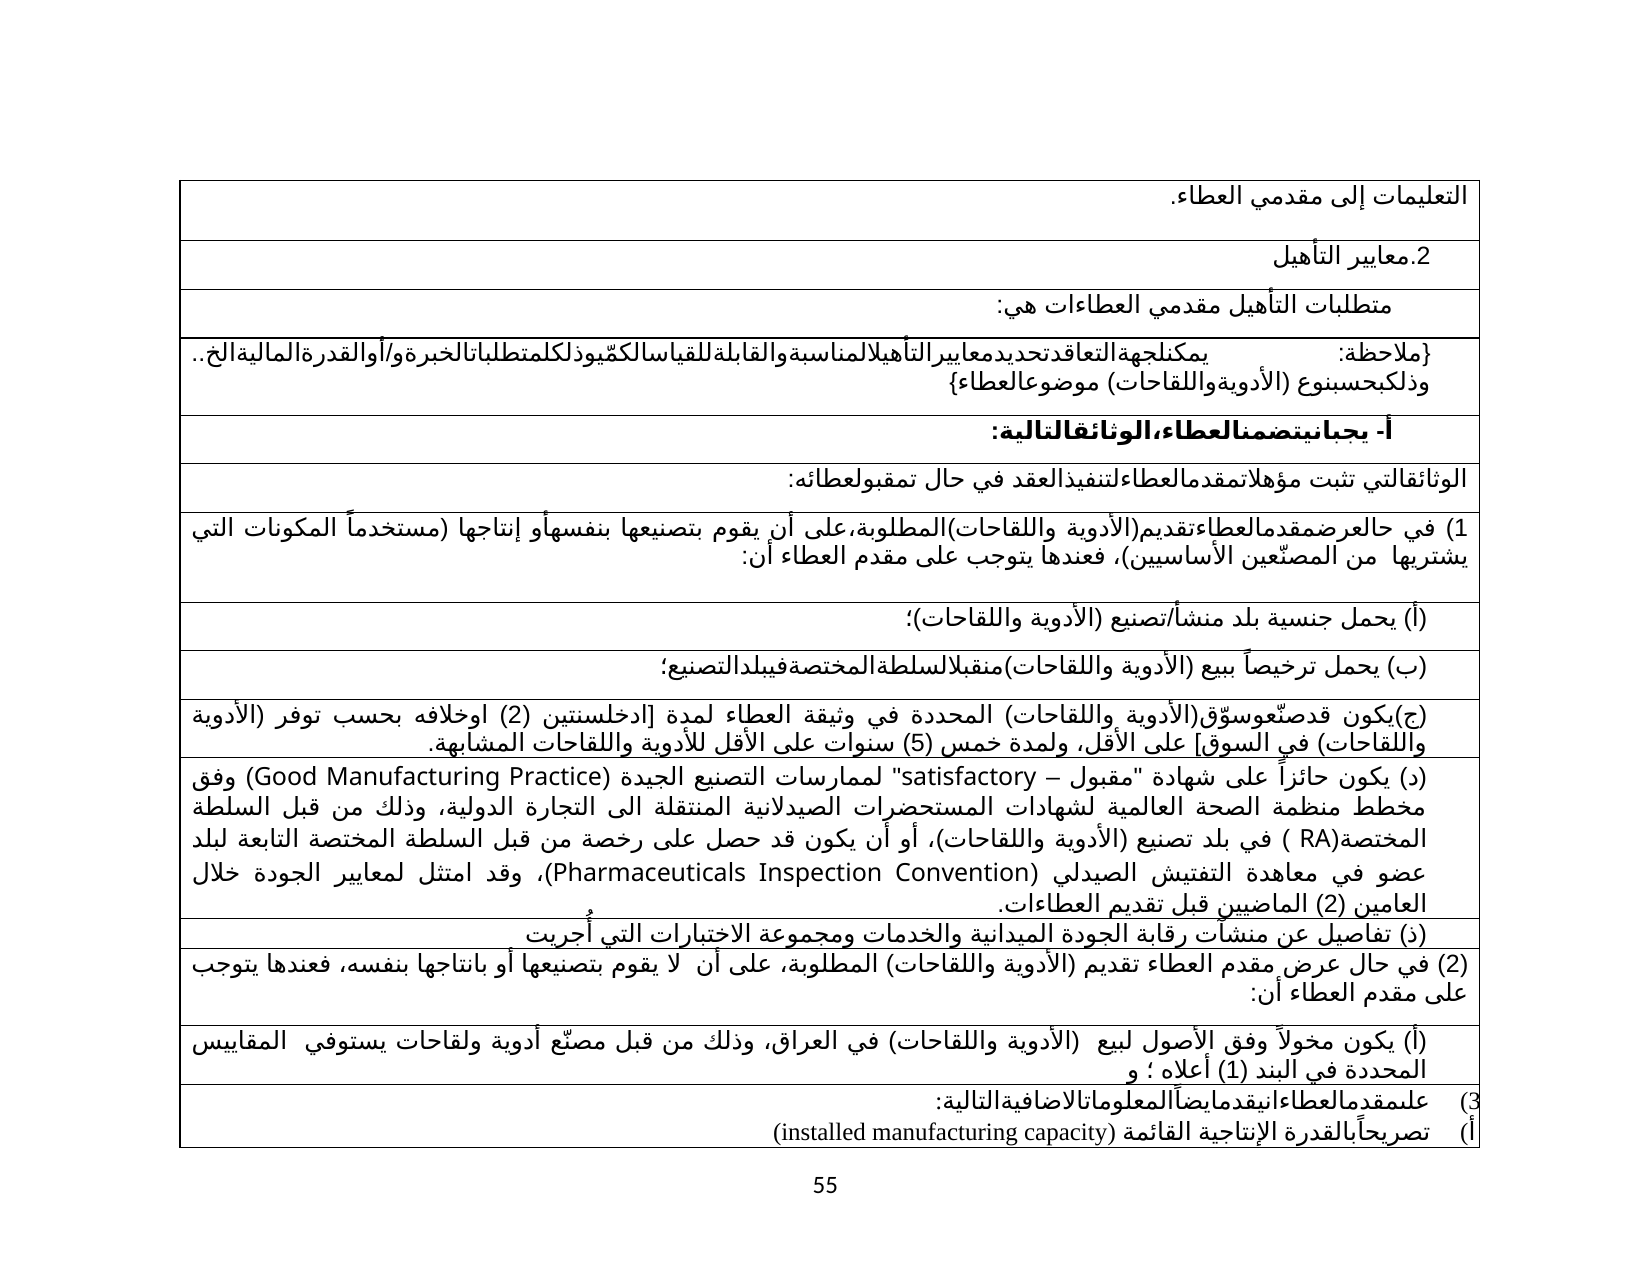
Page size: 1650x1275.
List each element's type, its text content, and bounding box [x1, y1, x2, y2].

table_cell (ذ) تفاصيل عن منشآت رقابة الجودة الميدانية والخدمات ومجموعة الاختبارات التي أُجريت [181, 919, 1479, 948]
table_cell (أ) يحمل جنسية بلد منشأ/تصنيع (الأدوية واللقاحات)؛ [181, 603, 1479, 650]
table_cell 1) في حالعرضمقدمالعطاءتقديم(الأدوية واللقاحات)المطلوبة،على أن يقوم بتصنيعها بنفسهأو إنتاجها (مستخدماً المكونات التي يشتريها من المصنّعين الأساسيين)، فعندها يتوجب على مقدم العطاء أن: [181, 513, 1479, 602]
table_cell (2) في حال عرض مقدم العطاء تقديم (الأدوية واللقاحات) المطلوبة، على أن لا يقوم بتصنيعها أو بانتاجها بنفسه، فعندها يتوجب على مقدم العطاء أن: [181, 949, 1479, 1025]
table_cell {ملاحظة: يمكنلجهةالتعاقدتحديدمعاييرالتأهيلالمناسبةوالقابلةللقياسالكمّيوذلكلمتطلباتالخبرةو/أوالقدرةالماليةالخ.. وذلكبحسبنوع (الأدويةواللقاحات) موضوعالعطاء} [181, 339, 1479, 415]
table_cell أ- يجبانيتضمنالعطاء،الوثائقالتالية: [181, 416, 1479, 463]
table_cell (د) يكون حائزاً على شهادة "مقبول – satisfactory" لممارسات التصنيع الجيدة (Good Manufacturing Practice) وفق مخطط منظمة الصحة العالمية لشهادات المستحضرات الصيدلانية المنتقلة الى التجارة الدولية، وذلك من قبل السلطة المختصة(RA ) في بلد تصنيع (الأدوية واللقاحات)، أو أن يكون قد حصل على رخصة من قبل السلطة المختصة التابعة لبلد عضو في معاهدة التفتيش الصيدلي (Pharmaceuticals Inspection Convention)، وقد امتثل لمعايير الجودة خلال العامين (2) الماضيين قبل تقديم العطاءات. [181, 758, 1479, 918]
table_cell الوثائقالتي تثبت مؤهلاتمقدمالعطاءلتنفيذالعقد في حال تمقبولعطائه: [181, 464, 1479, 512]
table_cell (ب) يحمل ترخيصاً ببيع (الأدوية واللقاحات)منقبلالسلطةالمختصةفيبلدالتصنيع؛ [181, 651, 1479, 699]
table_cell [181, 1085, 1479, 1147]
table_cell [181, 181, 1479, 240]
table_cell 2.معايير التأهيل [181, 241, 1479, 289]
table_cell (ج)يكون قدصنّعوسوّق(الأدوية واللقاحات) المحددة في وثيقة العطاء لمدة [ادخلسنتين (2) اوخلافه بحسب توفر (الأدوية واللقاحات) في السوق] على الأقل، ولمدة خمس (5) سنوات على الأقل للأدوية واللقاحات المشابهة. [181, 700, 1479, 757]
table_cell متطلبات التأهيل مقدمي العطاءات هي: [181, 290, 1479, 337]
table_cell (أ) يكون مخولاً وفق الأصول لبيع (الأدوية واللقاحات) في العراق، وذلك من قبل مصنّع أدوية ولقاحات يستوفي المقاييس المحددة في البند (1) أعلاه ؛ و [181, 1026, 1479, 1083]
